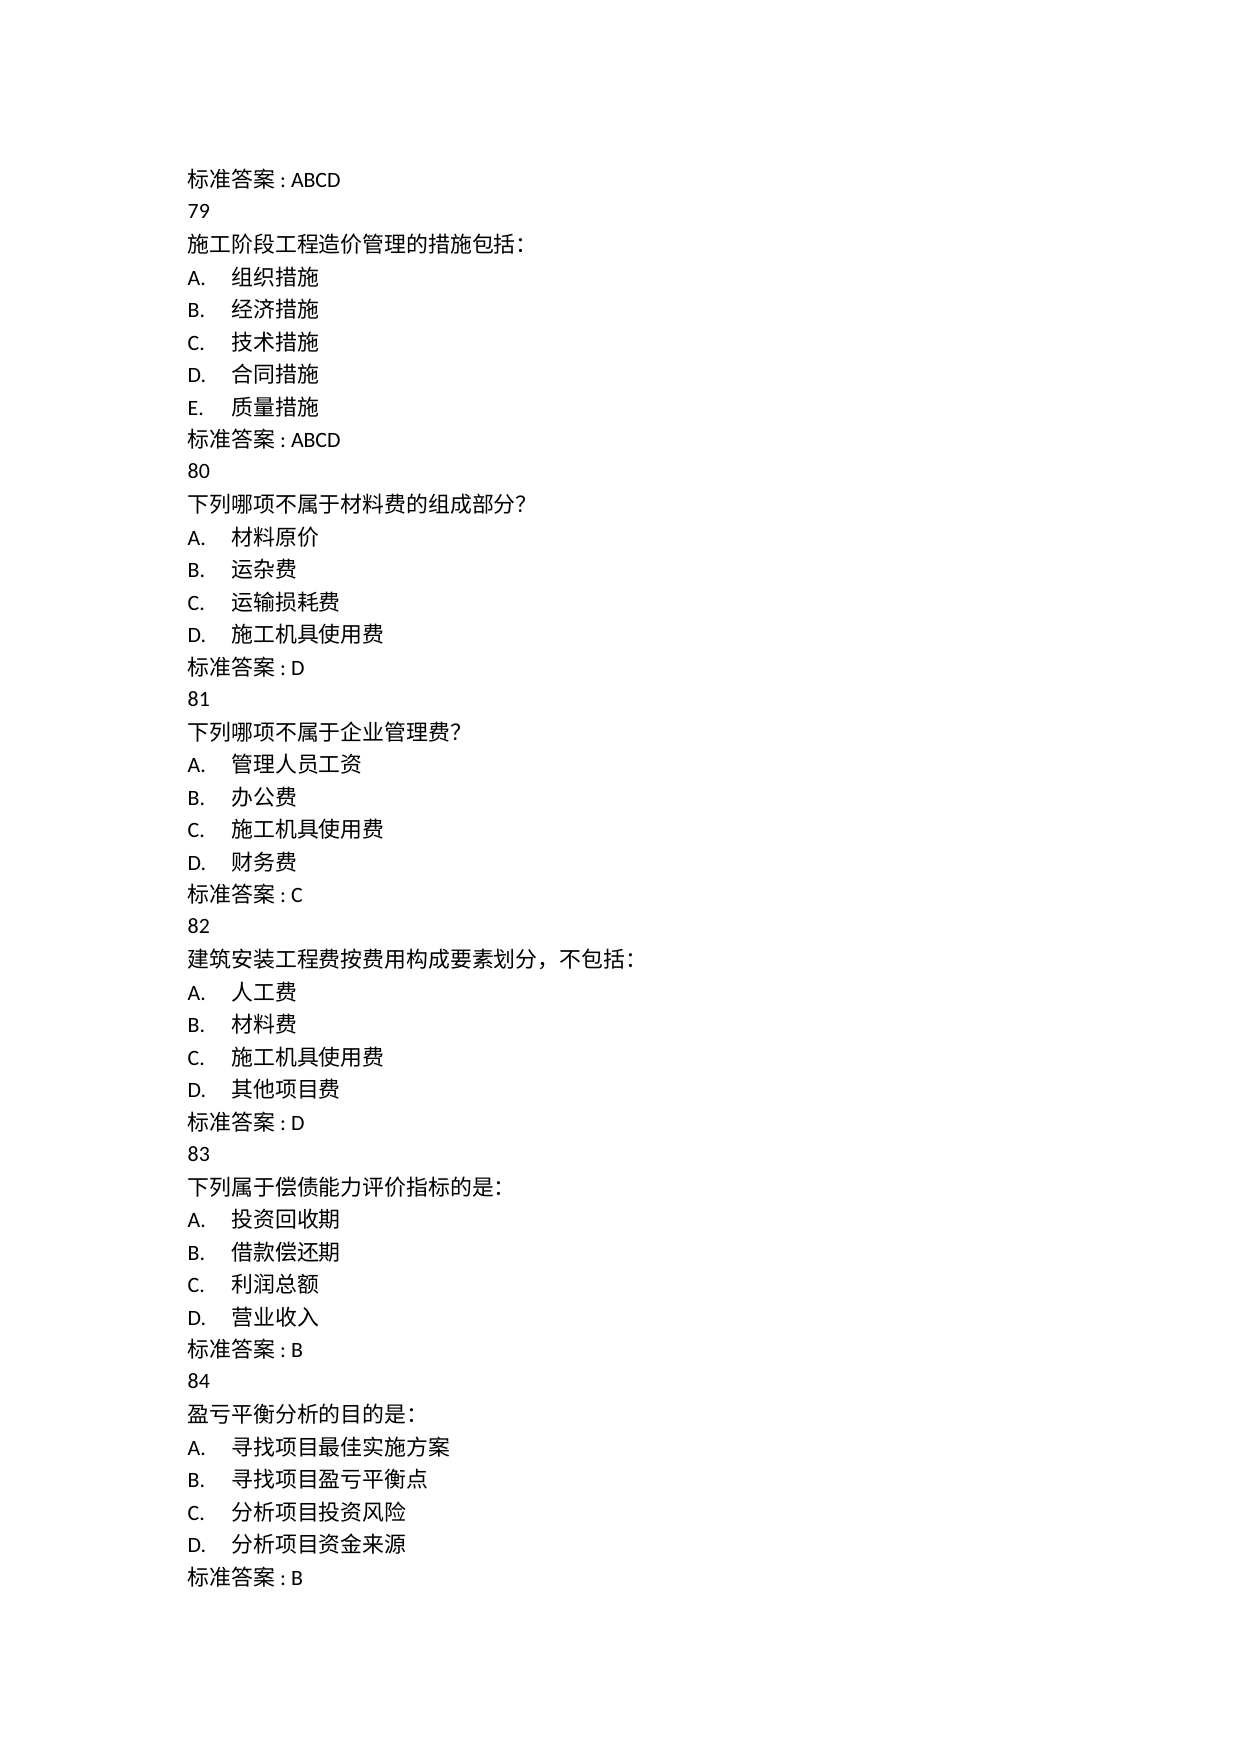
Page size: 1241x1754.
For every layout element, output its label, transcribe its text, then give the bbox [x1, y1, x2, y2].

text C. 施工机具使用费 [187, 1039, 1053, 1072]
text D. 其他项目费 [187, 1072, 1053, 1104]
text 80 [187, 454, 1053, 487]
text B. 寻找项目盈亏平衡点 [187, 1462, 1053, 1494]
text 施工阶段工程造价管理的措施包括： [187, 227, 1053, 259]
text 标准答案 : B [187, 1559, 1053, 1592]
text 建筑安装工程费按费用构成要素划分，不包括： [187, 942, 1053, 974]
text 82 [187, 909, 1053, 942]
text D. 合同措施 [187, 357, 1053, 389]
text C. 运输损耗费 [187, 584, 1053, 617]
text B. 运杂费 [187, 552, 1053, 584]
text B. 经济措施 [187, 292, 1053, 324]
text 79 [187, 194, 1053, 227]
text B. 材料费 [187, 1007, 1053, 1039]
text 84 [187, 1364, 1053, 1397]
text 标准答案 : B [187, 1332, 1053, 1364]
text 81 [187, 682, 1053, 714]
text A. 管理人员工资 [187, 747, 1053, 779]
text C. 利润总额 [187, 1267, 1053, 1299]
text 标准答案 : ABCD [187, 422, 1053, 454]
text C. 技术措施 [187, 324, 1053, 357]
text 盈亏平衡分析的目的是： [187, 1397, 1053, 1429]
text 标准答案 : D [187, 1104, 1053, 1137]
text A. 投资回收期 [187, 1202, 1053, 1234]
text A. 人工费 [187, 974, 1053, 1007]
text 标准答案 : ABCD [187, 162, 1053, 194]
text 标准答案 : D [187, 649, 1053, 682]
text 83 [187, 1137, 1053, 1169]
text 下列哪项不属于企业管理费？ [187, 714, 1053, 747]
text B. 办公费 [187, 779, 1053, 812]
text C. 分析项目投资风险 [187, 1494, 1053, 1527]
text 下列哪项不属于材料费的组成部分？ [187, 487, 1053, 519]
text 下列属于偿债能力评价指标的是： [187, 1169, 1053, 1202]
text A. 寻找项目最佳实施方案 [187, 1429, 1053, 1462]
text E. 质量措施 [187, 389, 1053, 422]
text D. 营业收入 [187, 1299, 1053, 1332]
text A. 组织措施 [187, 259, 1053, 292]
text D. 施工机具使用费 [187, 617, 1053, 649]
text B. 借款偿还期 [187, 1234, 1053, 1267]
text A. 材料原价 [187, 519, 1053, 552]
text D. 财务费 [187, 844, 1053, 877]
text 标准答案 : C [187, 877, 1053, 909]
text D. 分析项目资金来源 [187, 1527, 1053, 1559]
text C. 施工机具使用费 [187, 812, 1053, 844]
